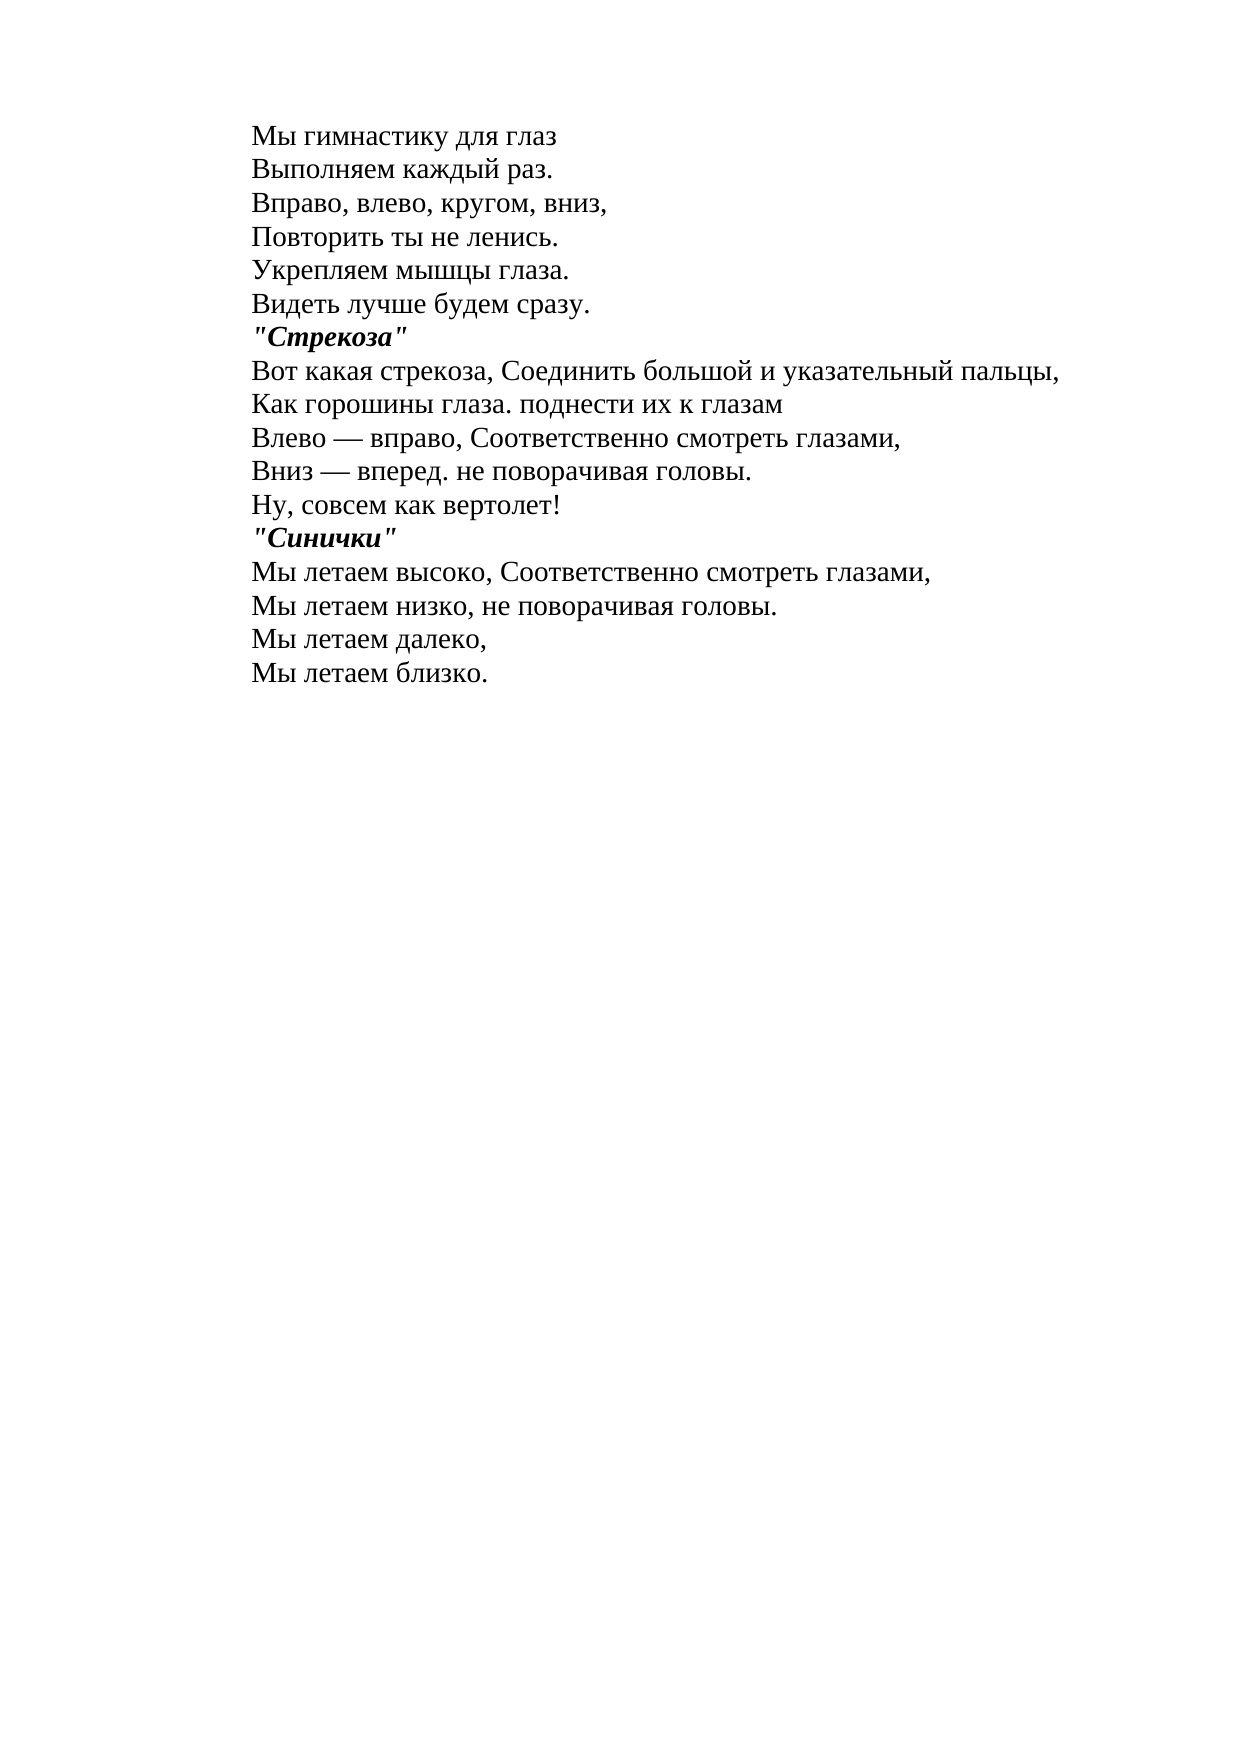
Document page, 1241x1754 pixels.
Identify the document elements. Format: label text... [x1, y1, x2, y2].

text Мы летаем низко, не поворачивая головы. [177, 588, 1152, 621]
text Ну, совсем как вертолет! [177, 487, 1152, 521]
text Влево — вправо, Соответственно смотреть глазами, [177, 420, 1152, 453]
text "Стрекоза" [177, 319, 1152, 353]
text Вот какая стрекоза, Соединить большой и указательный пальцы, [177, 353, 1152, 386]
text Видеть лучше будем сразу. [177, 286, 1152, 319]
text Повторить ты не ленись. [177, 219, 1152, 252]
text Укрепляем мышцы глаза. [177, 252, 1152, 286]
text Мы летаем высоко, Соответственно смотреть глазами, [177, 554, 1152, 588]
text Мы летаем далеко, [177, 621, 1152, 655]
text Как горошины глаза. поднести их к глазам [177, 386, 1152, 420]
text Вправо, влево, кругом, вниз, [177, 185, 1152, 219]
text "Синички" [177, 521, 1152, 554]
text Мы гимнастику для глаз [177, 118, 1152, 152]
text Мы летаем близко. [177, 655, 1152, 688]
text Выполняем каждый раз. [177, 152, 1152, 185]
text Вниз — вперед. не поворачивая головы. [177, 453, 1152, 487]
